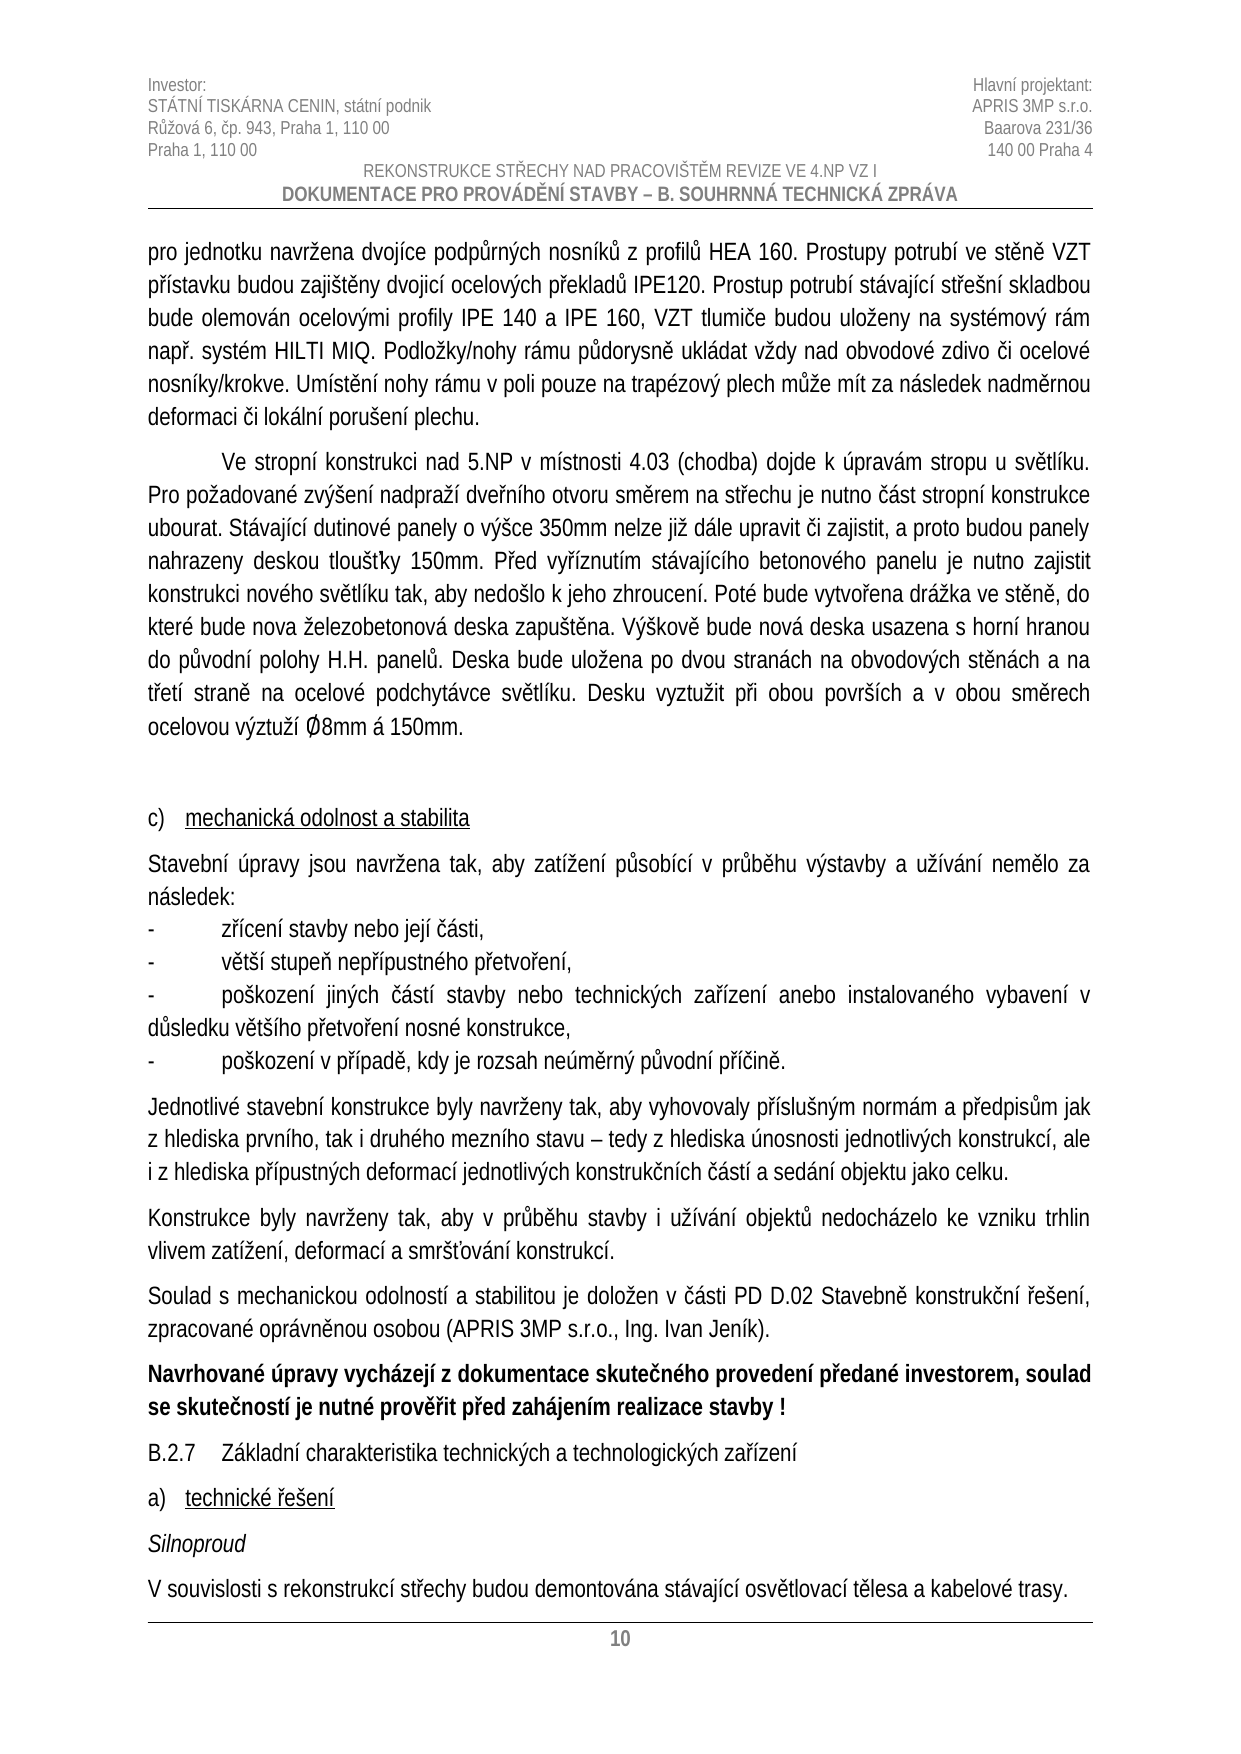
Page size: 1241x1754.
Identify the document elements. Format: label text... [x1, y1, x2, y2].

text Konstrukce byly navrženy tak, aby v průběhu stavby i užívání objektů nedocházelo ke vzniku trhlin vlivem zatížení, deformací a smršťování konstrukcí. [148, 1203, 1093, 1264]
text V souvislosti s rekonstrukcí střechy budou demontována stávající osvětlovací tělesa a kabelové trasy. [148, 1574, 1093, 1603]
text - zřícení stavby nebo její části, [148, 914, 1093, 943]
list technické řešení [148, 1483, 1093, 1512]
list mechanická odolnost a stabilita [148, 803, 1093, 832]
text Silnoproud [148, 1529, 1093, 1557]
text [148, 237, 1093, 431]
text - větší stupeň nepřípustného přetvoření, [148, 947, 1093, 976]
text Jednotlivé stavební konstrukce byly navrženy tak, aby vyhovovaly příslušným normám a předpisům jak z hlediska prvního, tak i druhého mezního stavu – tedy z hlediska únosnosti jednotlivých konstrukcí, ale i z hlediska přípustných deformací jednotlivých konstrukčních částí a sedání objektu jako celku. [148, 1092, 1093, 1186]
text Navrhované úpravy vycházejí z dokumentace skutečného provedení předané investorem, soulad se skutečností je nutné prověřit před zahájením realizace stavby ! [148, 1359, 1093, 1421]
text - poškození v případě, kdy je rozsah neúměrný původní příčině. [148, 1046, 1093, 1075]
list Základní charakteristika technických a technologických zařízení [148, 1438, 1093, 1466]
text - poškození jiných částí stavby nebo technických zařízení anebo instalovaného vybavení v důsledku většího přetvoření nosné konstrukce, [148, 980, 1093, 1042]
text Ve stropní konstrukci nad 5.NP v místnosti 4.03 (chodba) dojde k úpravám stropu u světlíku. Pro požadované zvýšení nadpraží dveřního otvoru směrem na střechu je nutno část stropní konstrukce ubourat. Stávající dutinové panely o výšce 350mm nelze již dále upravit či zajistit, a proto budou panely nahrazeny deskou tloušťky 150mm. Před vyříznutím stávajícího betonového panelu je nutno zajistit konstrukci nového světlíku tak, aby nedošlo k jeho zhroucení. Poté bude vytvořena drážka ve stěně, do které bude nova železobetonová deska zapuštěna. Výškově bude nová deska usazena s horní hranou do původní polohy H.H. panelů. Deska bude uložena po dvou stranách na obvodových stěnách a na třetí straně na ocelové podchytávce světlíku. Desku vyztužit při obou površích a v obou směrech ocelovou výztuží ∅8mm á 150mm. [148, 447, 1093, 741]
text Soulad s mechanickou odolností a stabilitou je doložen v části PD D.02 Stavebně konstrukční řešení, zpracované oprávněnou osobou (APRIS 3MP s.r.o., Ing. Ivan Jeník). [148, 1281, 1093, 1343]
text Stavební úpravy jsou navržena tak, aby zatížení působící v průběhu výstavby a užívání nemělo za následek: [148, 849, 1093, 910]
